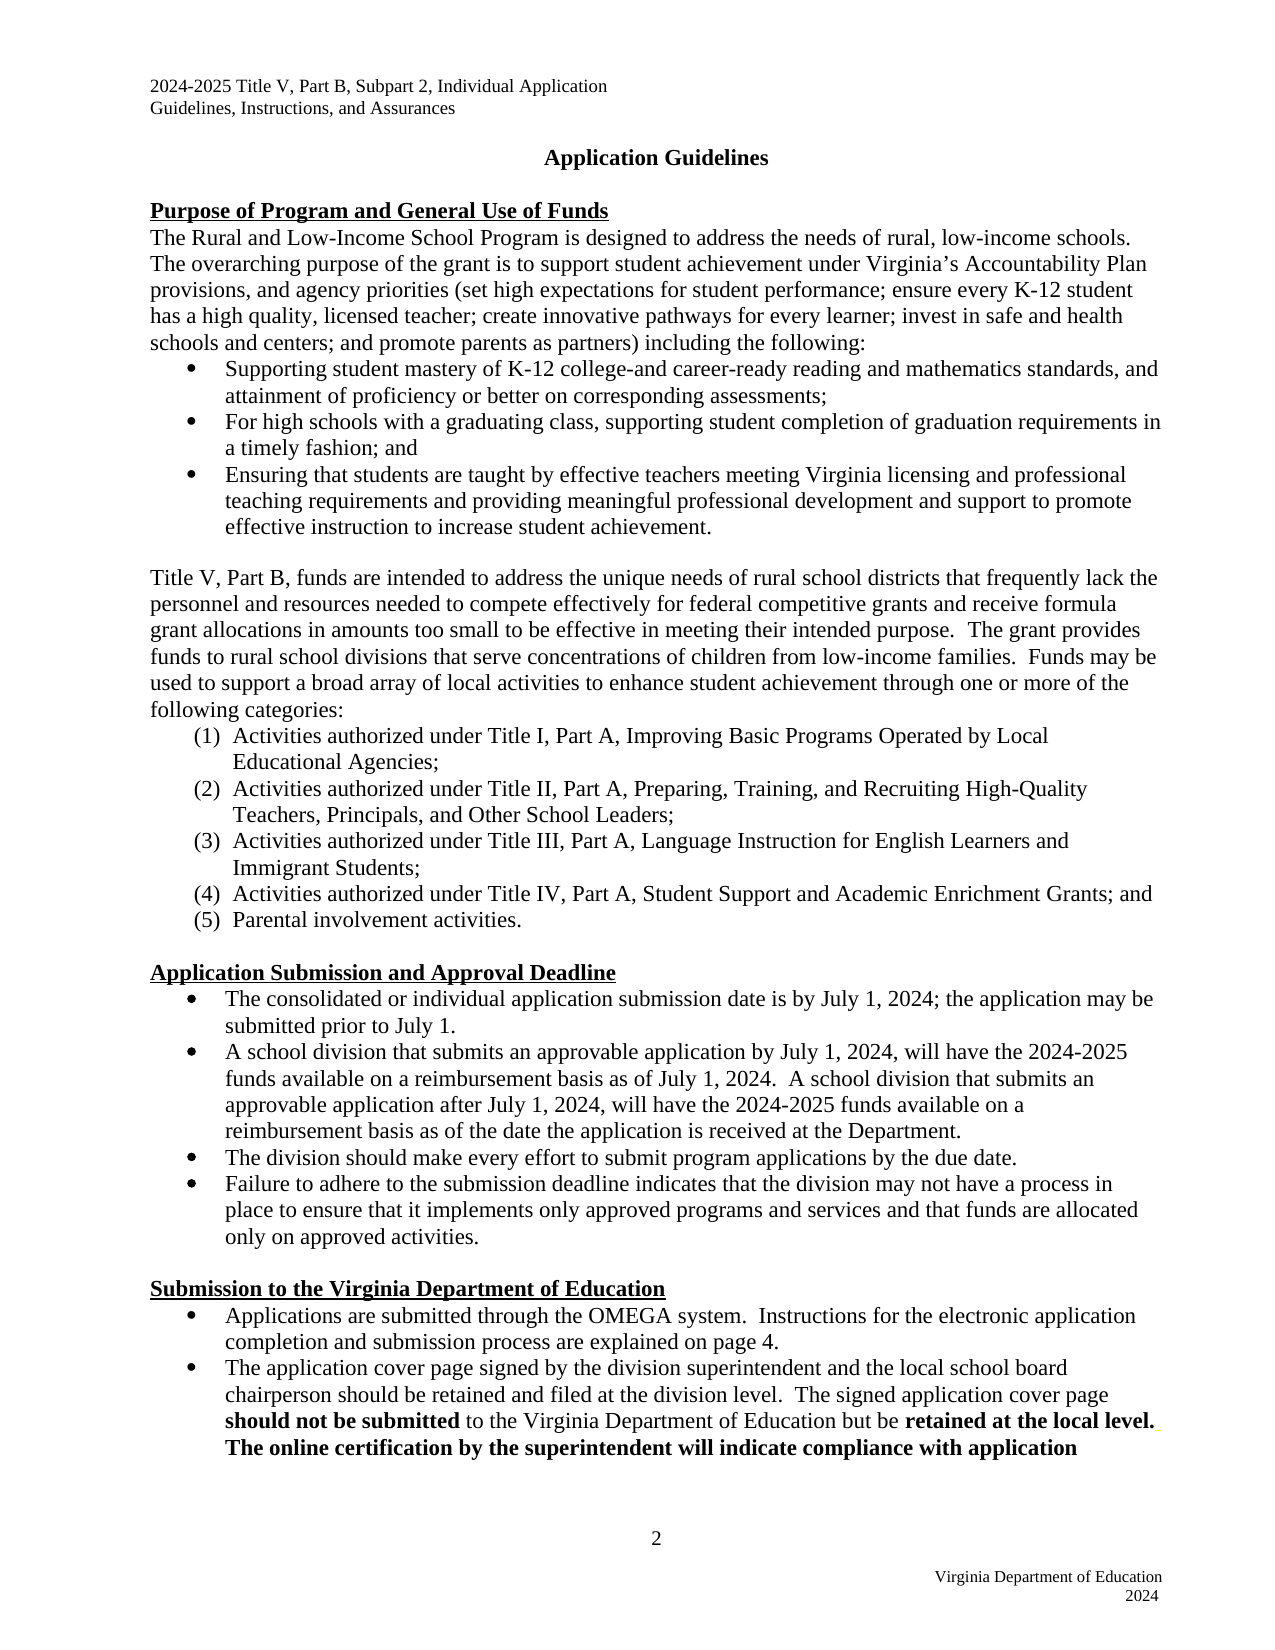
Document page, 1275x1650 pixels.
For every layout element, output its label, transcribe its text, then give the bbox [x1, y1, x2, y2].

list The consolidated or individual application submission date is by July 1, 2024; the application may be submitted prior to July 1. [187, 986, 1162, 1038]
list For high schools with a graduating class, supporting student completion of graduation requirements in a timely fashion; and [187, 408, 1162, 461]
list Activities authorized under Title IV, Part A, Student Support and Academic Enrichment Grants; and [194, 880, 1162, 906]
list Parental involvement activities. [194, 906, 1162, 933]
list A school division that submits an approvable application by July 1, 2024, will have the 2024-2025 funds available on a reimbursement basis as of July 1, 2024. A school division that submits an approvable application after July 1, 2024, will have the 2024-2025 funds available on a reimbursement basis as of the date the application is received at the Department. [187, 1038, 1162, 1144]
list Activities authorized under Title I, Part A, Improving Basic Programs Operated by Local Educational Agencies; [194, 722, 1162, 775]
list Activities authorized under Title III, Part A, Language Instruction for English Learners and Immigrant Students; [194, 827, 1162, 880]
subtitle Application Guidelines [150, 144, 1162, 171]
text The Rural and Low-Income School Program is designed to address the needs of rural, low-income schools. The overarching purpose of the grant is to support student achievement under Virginia’s Accountability Plan provisions, and agency priorities (set high expectations for student performance; ensure every K-12 student has a high quality, licensed teacher; create innovative pathways for every learner; invest in safe and health schools and centers; and promote parents as partners) including the following: [150, 223, 1162, 355]
list Supporting student mastery of K-12 college-and career-ready reading and mathematics standards, and attainment of proficiency or better on corresponding assessments; [187, 355, 1162, 408]
subtitle Application Submission and Approval Deadline [150, 959, 1162, 986]
list The division should make every effort to submit program applications by the due date. [187, 1144, 1162, 1170]
list Ensuring that students are taught by effective teachers meeting Virginia licensing and professional teaching requirements and providing meaningful professional development and support to promote effective instruction to increase student achievement. [187, 461, 1162, 540]
list Applications are submitted through the OMEGA system. Instructions for the electronic application completion and submission process are explained on page 4. [187, 1302, 1162, 1354]
subtitle Title V, Part B, funds are intended to address the unique needs of rural school districts that frequently lack the personnel and resources needed to compete effectively for federal competitive grants and receive formula grant allocations in amounts too small to be effective in meeting their intended purpose. The grant provides funds to rural school divisions that serve concentrations of children from low-income families. Funds may be used to support a broad array of local activities to enhance student achievement through one or more of the following categories: [150, 564, 1162, 722]
subtitle Purpose of Program and General Use of Funds [150, 197, 1162, 223]
text Submission to the Virginia Department of Education [150, 1275, 1162, 1302]
list Activities authorized under Title II, Part A, Preparing, Training, and Recruiting High-Quality Teachers, Principals, and Other School Leaders; [194, 775, 1162, 827]
list The application cover page signed by the division superintendent and the local school board chairperson should be retained and filed at the division level. The signed application cover page should not be submitted to the Virginia Department of Education but be retained at the local level. The online certification by the superintendent will indicate compliance with application [187, 1354, 1162, 1460]
list Failure to adhere to the submission deadline indicates that the division may not have a process in place to ensure that it implements only approved programs and services and that funds are allocated only on approved activities. [187, 1170, 1162, 1249]
